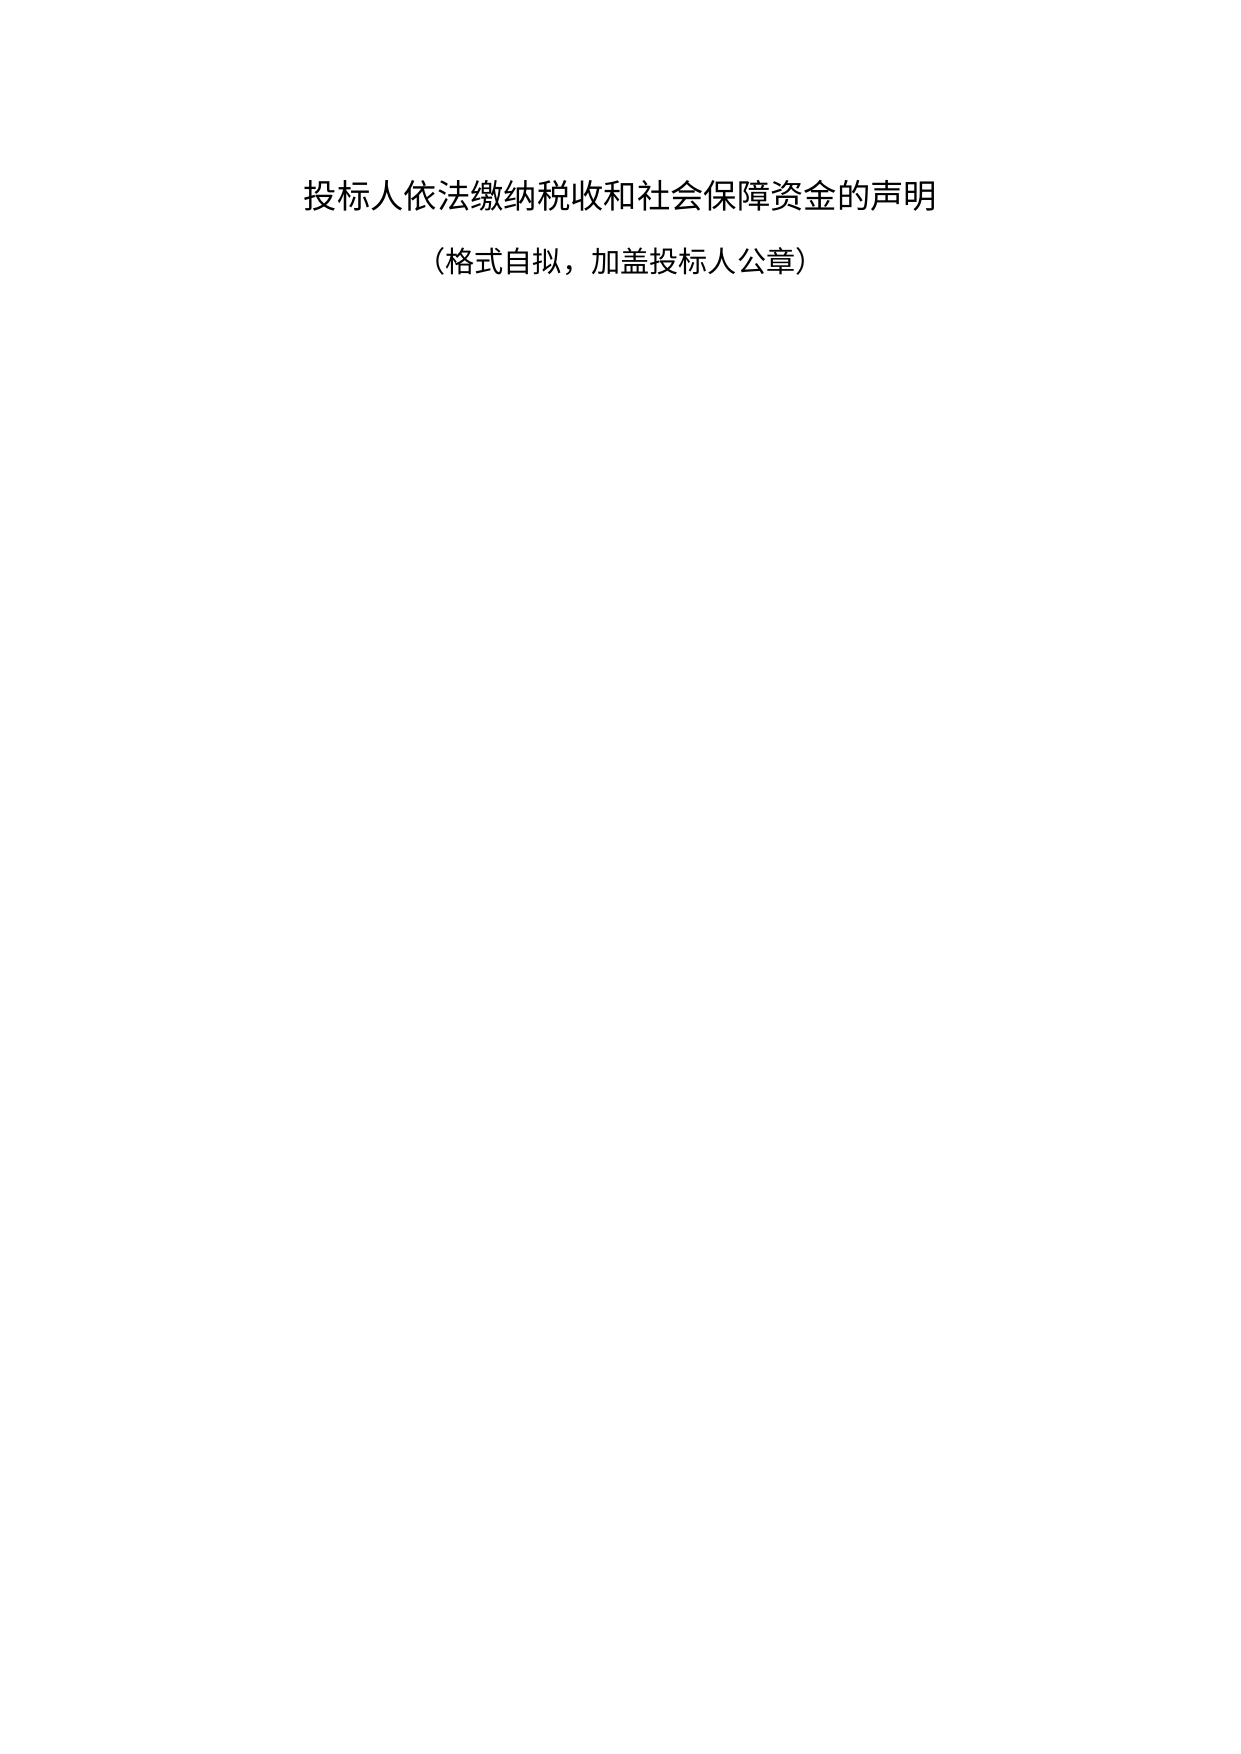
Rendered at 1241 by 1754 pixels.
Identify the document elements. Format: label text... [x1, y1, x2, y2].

text （格式自拟，加盖投标人公章） [112, 227, 1128, 292]
text 投标人依法缴纳税收和社会保障资金的声明 [112, 162, 1128, 227]
